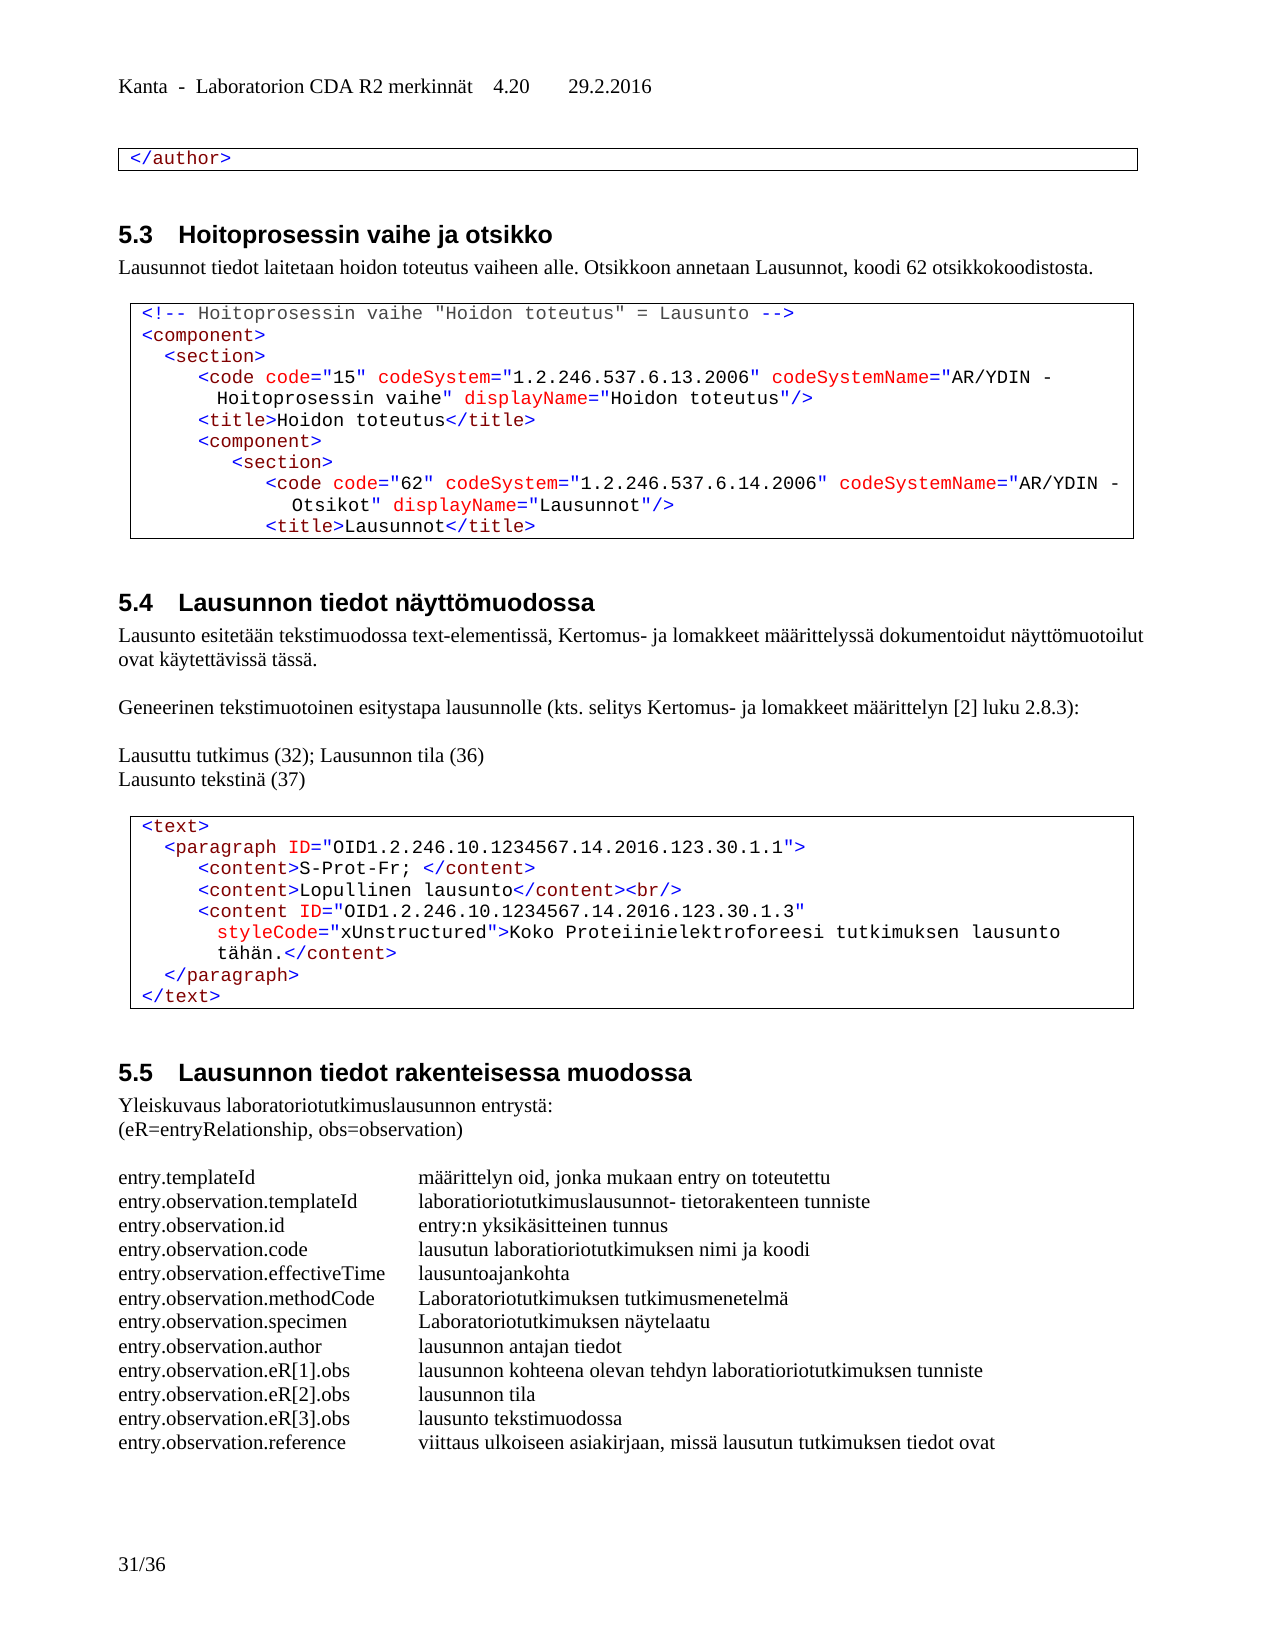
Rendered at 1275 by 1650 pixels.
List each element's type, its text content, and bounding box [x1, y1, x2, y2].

text entry.observation.eR[2].obs lausunnon tila [118, 1382, 1157, 1406]
text (eR=entryRelationship, obs=observation) [118, 1117, 1157, 1141]
text Lausunnot tiedot laitetaan hoidon toteutus vaiheen alle. Otsikkoon annetaan Lausunnot, koodi 62 otsikkokoodistosta. [118, 255, 1157, 303]
text entry.observation.effectiveTime lausuntoajankohta [118, 1261, 1157, 1285]
text entry.observation.code lausutun laboratioriotutkimuksen nimi ja koodi [118, 1237, 1157, 1261]
subtitle Lausunnon tiedot rakenteisessa muodossa [118, 1058, 1157, 1087]
text entry.observation.eR[1].obs lausunnon kohteena olevan tehdyn laboratioriotutkimuksen tunniste [118, 1358, 1157, 1382]
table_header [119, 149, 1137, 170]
text entry.observation.methodCode Laboratoriotutkimuksen tutkimusmenetelmä [118, 1285, 1157, 1309]
text Lausunto esitetään tekstimuodossa text-elementissä, Kertomus- ja lomakkeet määrittelyssä dokumentoidut näyttömuotoilut ovat käytettävissä tässä. [118, 623, 1157, 671]
text entry.observation.author lausunnon antajan tiedot [118, 1333, 1157, 1358]
text entry.observation.specimen Laboratoriotutkimuksen näytelaatu [118, 1309, 1157, 1333]
text Geneerinen tekstimuotoinen esitystapa lausunnolle (kts. selitys Kertomus- ja lomakkeet määrittelyn [2] luku 2.8.3): [118, 695, 1157, 719]
text entry.observation.id entry:n yksikäsitteinen tunnus [118, 1213, 1157, 1237]
table_header <!-- Hoitoprosessin vaihe "Hoidon toteutus" = Lausunto --> <component> <section> <code code="15" codeSystem="1.2.246.537.6.13.2006" codeSystemName="AR/YDIN - Hoitoprosessin vaihe" displayName="Hoidon toteutus"/> <title>Hoidon toteutus</title> <component> <section> <code code="62" codeSystem="1.2.246.537.6.14.2006" codeSystemName="AR/YDIN - Otsikot" displayName="Lausunnot"/> <title>Lausunnot</title> [131, 304, 1133, 538]
text entry.templateId määrittelyn oid, jonka mukaan entry on toteutettu [118, 1165, 1157, 1189]
subtitle Hoitoprosessin vaihe ja otsikko [118, 220, 1157, 249]
text entry.observation.eR[3].obs lausunto tekstimuodossa [118, 1406, 1157, 1430]
table_header <text> <paragraph ID="OID1.2.246.10.1234567.14.2016.123.30.1.1"> <content>S-Prot-Fr; </content> <content>Lopullinen lausunto</content><br/> <content ID="OID1.2.246.10.1234567.14.2016.123.30.1.3" styleCode="xUnstructured">Koko Proteiinielektroforeesi tutkimuksen lausunto tähän.</content> </paragraph> </text> [131, 817, 1133, 1008]
text Lausunto tekstinä (37) [118, 767, 1157, 791]
text entry.observation.templateId laboratioriotutkimuslausunnot- tietorakenteen tunniste [118, 1189, 1157, 1213]
text entry.observation.reference viittaus ulkoiseen asiakirjaan, missä lausutun tutkimuksen tiedot ovat [118, 1430, 1157, 1454]
text Yleiskuvaus laboratoriotutkimuslausunnon entrystä: [118, 1093, 1157, 1117]
subtitle Lausunnon tiedot näyttömuodossa [118, 588, 1157, 617]
text Lausuttu tutkimus (32); Lausunnon tila (36) [118, 743, 1157, 767]
